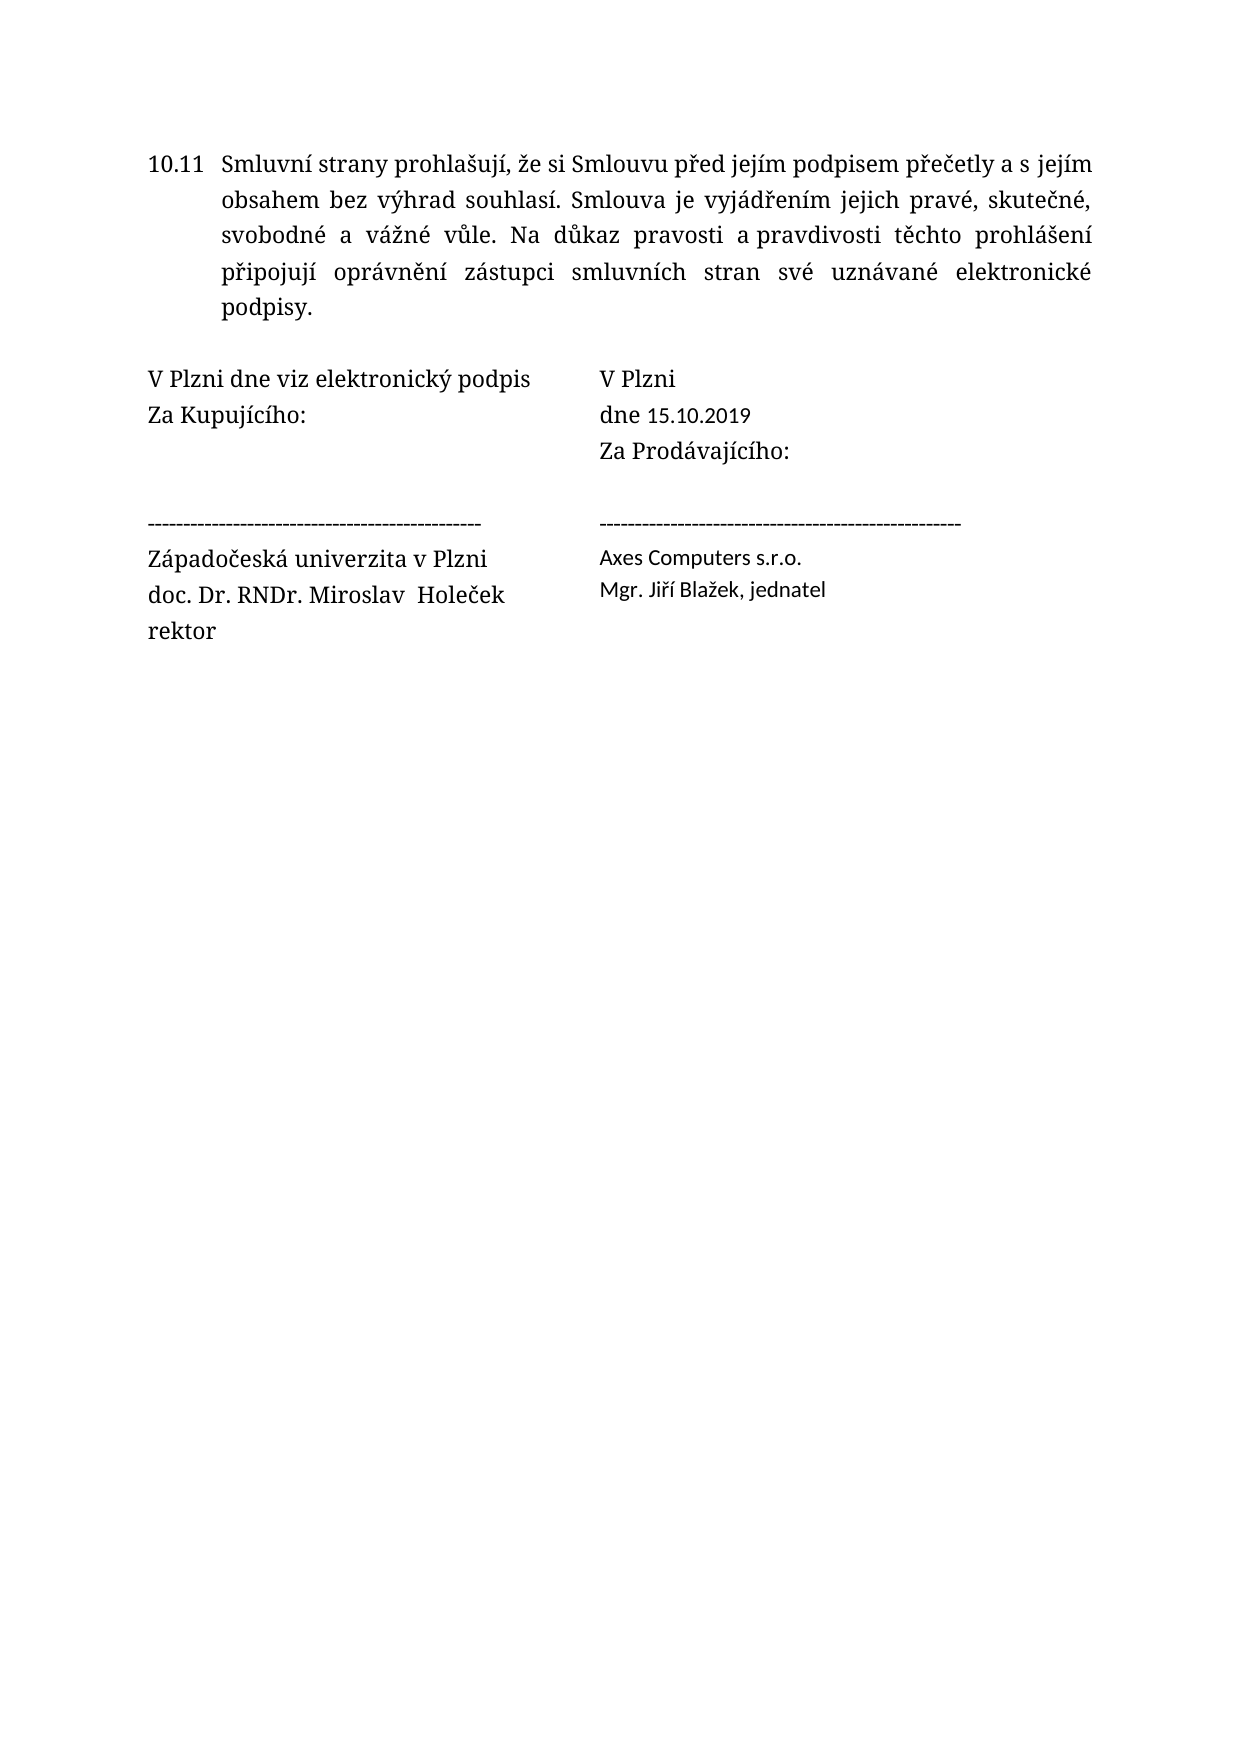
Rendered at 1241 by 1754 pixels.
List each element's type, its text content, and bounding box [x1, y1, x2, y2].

text 10.11 Smluvní strany prohlašují, že si Smlouvu před jejím podpisem přečetly a s jejím obsahem bez výhrad souhlasí. Smlouva je vyjádřením jejich pravé, skutečné, svobodné a vážné vůle. Na důkaz pravosti a pravdivosti těchto prohlášení připojují oprávnění zástupci smluvních stran své uznávané elektronické podpisy. [148, 148, 1093, 323]
table_header V Plzni dne 15.10.2019 Za Prodávajícího: --------------------------------------------------- Axes Computers s.r.o. Mgr. Jiří Blažek, jednatel [588, 363, 1040, 686]
table_header V Plzni dne viz elektronický podpis Za Kupujícího: ----------------------------------------------- Západočeská univerzita v Plzni doc. Dr. RNDr. Miroslav Holeček rektor [136, 363, 588, 686]
